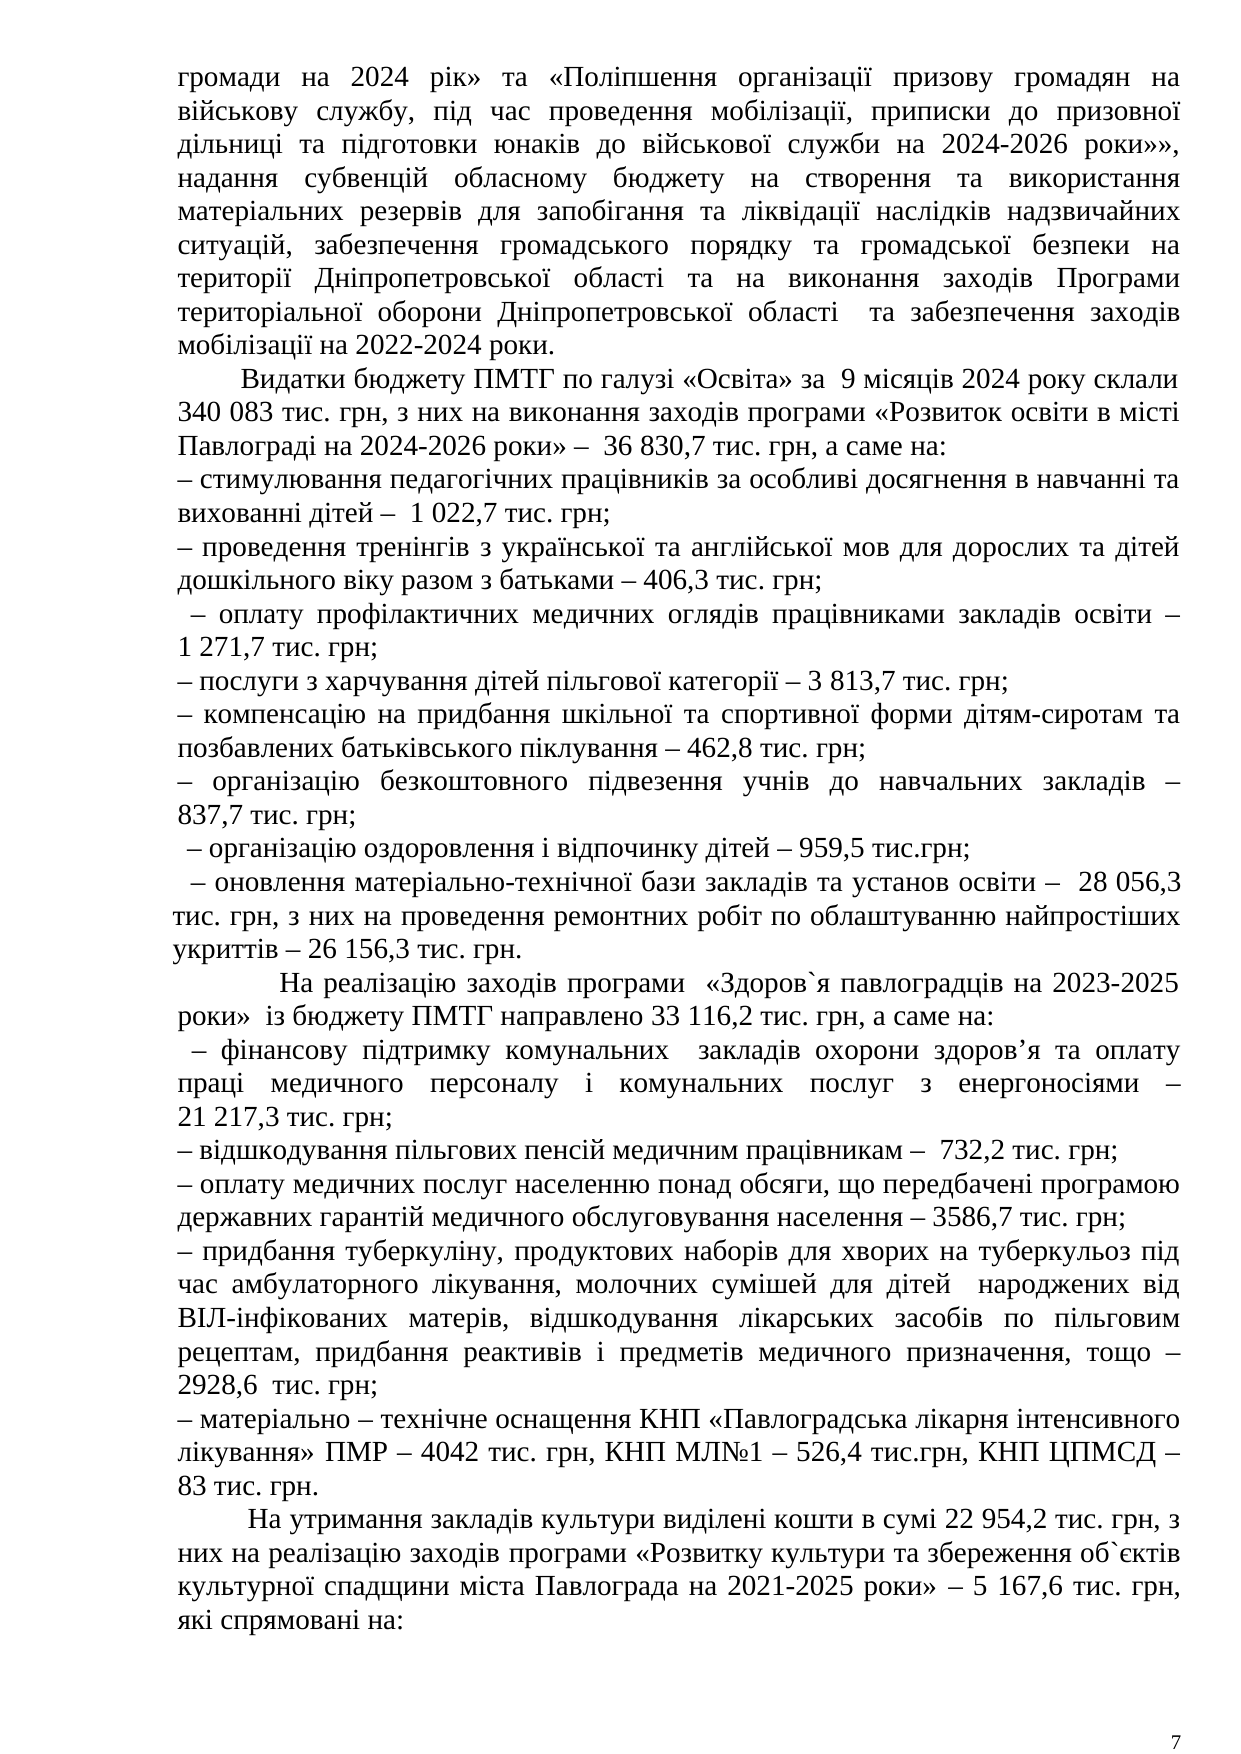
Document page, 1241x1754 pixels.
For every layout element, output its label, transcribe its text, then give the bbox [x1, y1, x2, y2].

text – відшкодування пільгових пенсій медичним працівникам – 732,2 тис. грн; [177, 1132, 1181, 1166]
text – стимулювання педагогічних працівників за особливі досягнення в навчанні та вихованні дітей – 1 022,7 тис. грн; [177, 462, 1181, 529]
text На утримання закладів культури виділені кошти в сумі 22 954,2 тис. грн, з них на реалізацію заходів програми «Розвитку культури та збереження об`єктів культурної спадщини міста Павлограда на 2021-2025 роки» – 5 167,6 тис. грн, які спрямовані на: [177, 1501, 1181, 1636]
text На реалізацію заходів програми «Здоров`я павлоградців на 2023-2025 роки» із бюджету ПМТГ направлено 33 116,2 тис. грн, а саме на: [177, 965, 1181, 1032]
text – компенсацію на придбання шкільної та спортивної форми дітям-сиротам та позбавлених батьківського піклування – 462,8 тис. грн; [177, 696, 1181, 763]
text – фінансову підтримку комунальних закладів охорони здоров’я та оплату праці медичного персоналу і комунальних послуг з енергоносіями – 21 217,3 тис. грн; [177, 1032, 1181, 1132]
text – матеріально – технічне оснащення КНП «Павлоградська лікарня інтенсивного лікування» ПМР – 4042 тис. грн, КНП МЛ№1 – 526,4 тис.грн, КНП ЦПМСД – 83 тис. грн. [177, 1401, 1181, 1501]
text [177, 59, 1181, 361]
text – придбання туберкуліну, продуктових наборів для хворих на туберкульоз під час амбулаторного лікування, молочних сумішей для дітей народжених від ВІЛ-інфікованих матерів, відшкодування лікарських засобів по пільговим рецептам, придбання реактивів і предметів медичного призначення, тощо – 2928,6 тис. грн; [177, 1233, 1181, 1401]
text – оновлення матеріально-технічної бази закладів та установ освіти – 28 056,3 тис. грн, з них на проведення ремонтних робіт по облаштуванню найпростіших укриттів – 26 156,3 тис. грн. [172, 864, 1181, 965]
text – оплату профілактичних медичних оглядів працівниками закладів освіти – 1 271,7 тис. грн; [177, 596, 1181, 663]
text – організацію оздоровлення і відпочинку дітей – 959,5 тис.грн; [172, 831, 1181, 864]
text – послуги з харчування дітей пільгової категорії – 3 813,7 тис. грн; [177, 663, 1181, 696]
text – проведення тренінгів з української та англійської мов для дорослих та дітей дошкільного віку разом з батьками – 406,3 тис. грн; [177, 529, 1181, 596]
text – організацію безкоштовного підвезення учнів до навчальних закладів – 837,7 тис. грн; [177, 763, 1181, 831]
text Видатки бюджету ПМТГ по галузі «Освіта» за 9 місяців 2024 року склали 340 083 тис. грн, з них на виконання заходів програми «Розвиток освіти в місті Павлограді на 2024-2026 роки» – 36 830,7 тис. грн, а саме на: [177, 361, 1181, 462]
text – оплату медичних послуг населенню понад обсяги, що передбачені програмою державних гарантій медичного обслуговування населення – 3586,7 тис. грн; [177, 1166, 1181, 1233]
